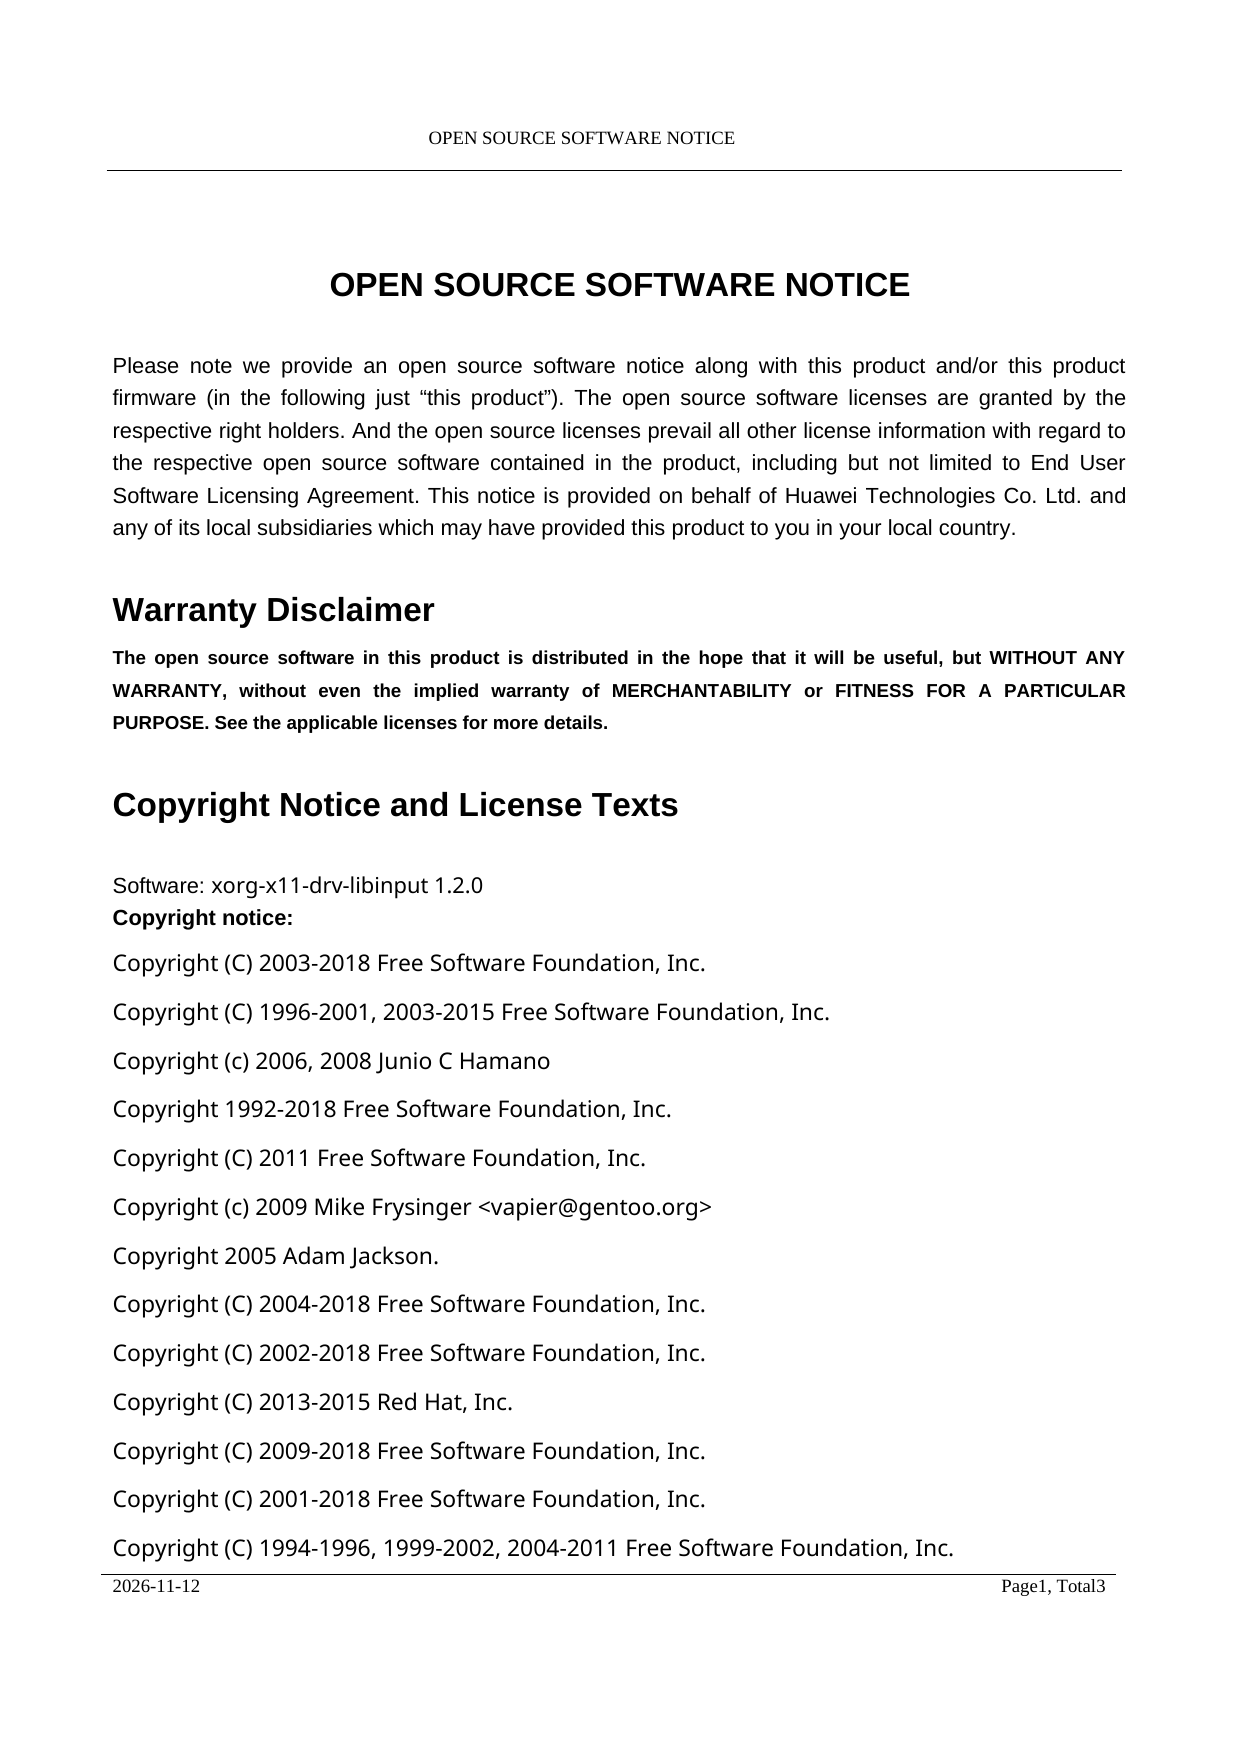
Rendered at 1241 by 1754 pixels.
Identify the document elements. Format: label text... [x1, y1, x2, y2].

text Copyright Notice and License Texts [112, 771, 1128, 836]
text Warranty Disclaimer [112, 576, 1128, 641]
text Software: xorg-x11-drv-libinput 1.2.0 [112, 869, 1128, 901]
text Please note we provide an open source software notice along with this product and/or this product firmware (in the following just “this product”). The open source software licenses are granted by the respective right holders. And the open source licenses prevail all other license information with regard to the respective open source software contained in the product, including but not limited to End User Software Licensing Agreement. This notice is provided on behalf of Huawei Technologies Co. Ltd. and any of its local subsidiaries which may have provided this product to you in your local country. [112, 349, 1128, 544]
text The open source software in this product is distributed in the hope that it will be useful, but WITHOUT ANY WARRANTY, without even the implied warranty of MERCHANTABILITY or FITNESS FOR A PARTICULAR PURPOSE. See the applicable licenses for more details. [112, 641, 1128, 739]
text Copyright notice: [112, 901, 1128, 934]
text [112, 947, 1128, 1564]
text OPEN SOURCE SOFTWARE NOTICE [112, 251, 1128, 316]
